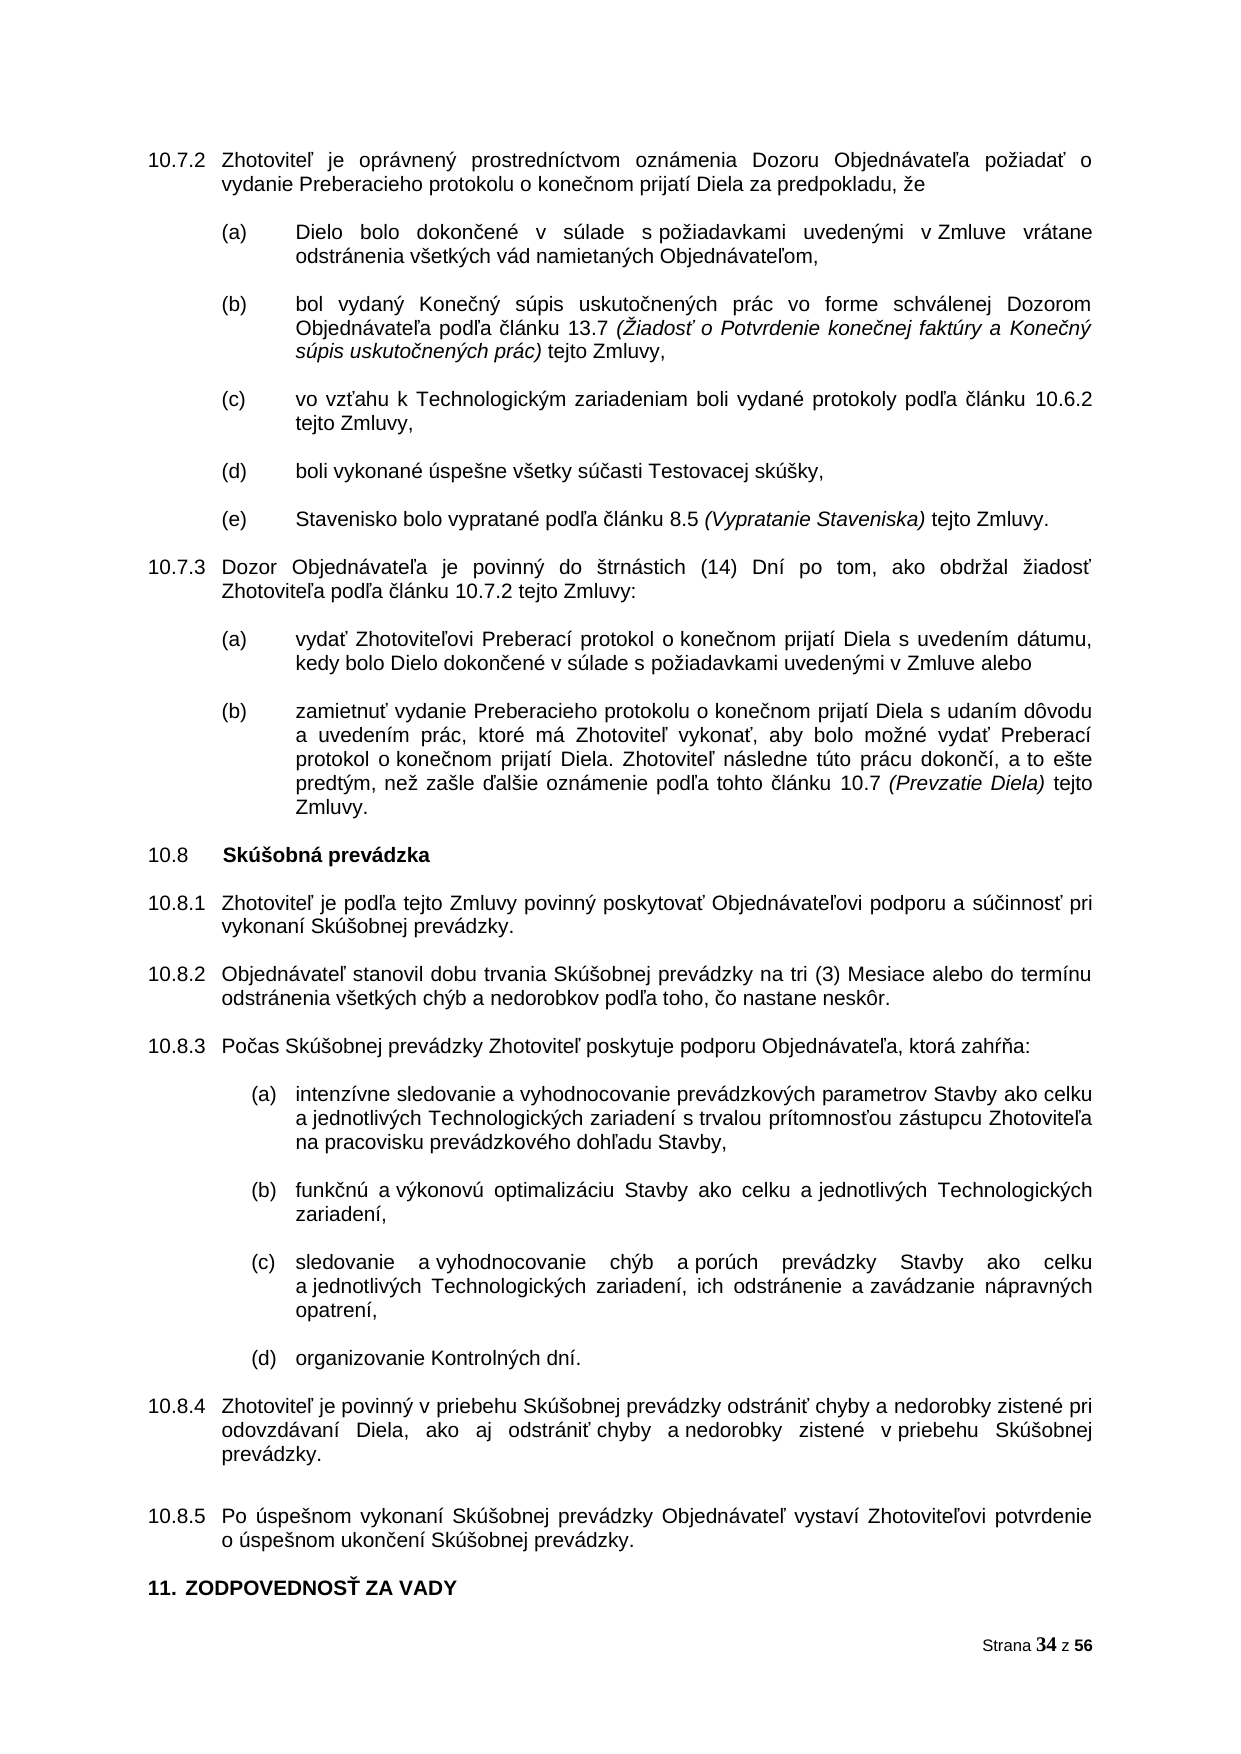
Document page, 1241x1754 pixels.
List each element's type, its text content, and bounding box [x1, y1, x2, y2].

list Skúšobná prevádzka [148, 842, 1093, 866]
list ZODPOVEDNOSŤ ZA VADY [148, 1576, 1093, 1599]
list Zhotoviteľ je podľa tejto Zmluvy povinný poskytovať Objednávateľovi podporu a súčinnosť pri vykonaní Skúšobnej prevádzky. [148, 890, 1093, 938]
list funkčnú a výkonovú optimalizáciu Stavby ako celku a jednotlivých Technologických zariadení, [251, 1178, 1093, 1226]
list Dozor Objednávateľa je povinný do štrnástich (14) Dní po tom, ako obdržal žiadosť Zhotoviteľa podľa článku 10.7.2 tejto Zmluvy: [148, 555, 1093, 603]
list vydať Zhotoviteľovi Preberací protokol o konečnom prijatí Diela s uvedením dátumu, kedy bolo Dielo dokončené v súlade s požiadavkami uvedenými v Zmluve alebo [221, 627, 1093, 675]
list boli vykonané úspešne všetky súčasti Testovacej skúšky, [221, 459, 1093, 483]
list bol vydaný Konečný súpis uskutočnených prác vo forme schválenej Dozorom Objednávateľa podľa článku 13.7 (Žiadosť o Potvrdenie konečnej faktúry a Konečný súpis uskutočnených prác) tejto Zmluvy, [221, 291, 1093, 363]
list Dielo bolo dokončené v súlade s požiadavkami uvedenými v Zmluve vrátane odstránenia všetkých vád namietaných Objednávateľom, [221, 219, 1093, 267]
list Stavenisko bolo vypratané podľa článku 8.5 (Vypratanie Staveniska) tejto Zmluvy. [221, 507, 1093, 531]
list sledovanie a vyhodnocovanie chýb a porúch prevádzky Stavby ako celku a jednotlivých Technologických zariadení, ich odstránenie a zavádzanie nápravných opatrení, [251, 1250, 1093, 1322]
list intenzívne sledovanie a vyhodnocovanie prevádzkových parametrov Stavby ako celku a jednotlivých Technologických zariadení s trvalou prítomnosťou zástupcu Zhotoviteľa na pracovisku prevádzkového dohľadu Stavby, [251, 1082, 1093, 1154]
list Zhotoviteľ je oprávnený prostredníctvom oznámenia Dozoru Objednávateľa požiadať o vydanie Preberacieho protokolu o konečnom prijatí Diela za predpokladu, že [148, 148, 1093, 196]
list organizovanie Kontrolných dní. [251, 1346, 1093, 1369]
list Objednávateľ stanovil dobu trvania Skúšobnej prevádzky na tri (3) Mesiace alebo do termínu odstránenia všetkých chýb a nedorobkov podľa toho, čo nastane neskôr. [148, 962, 1093, 1010]
list Po úspešnom vykonaní Skúšobnej prevádzky Objednávateľ vystaví Zhotoviteľovi potvrdenie o úspešnom ukončení Skúšobnej prevádzky. [148, 1504, 1093, 1552]
list Zhotoviteľ je povinný v priebehu Skúšobnej prevádzky odstrániť chyby a nedorobky zistené pri odovzdávaní Diela, ako aj odstrániť chyby a nedorobky zistené v priebehu Skúšobnej prevádzky. [148, 1393, 1093, 1465]
list Počas Skúšobnej prevádzky Zhotoviteľ poskytuje podporu Objednávateľa, ktorá zahŕňa: [148, 1034, 1093, 1058]
list zamietnuť vydanie Preberacieho protokolu o konečnom prijatí Diela s udaním dôvodu a uvedením prác, ktoré má Zhotoviteľ vykonať, aby bolo možné vydať Preberací protokol o konečnom prijatí Diela. Zhotoviteľ následne túto prácu dokončí, a to ešte predtým, než zašle ďalšie oznámenie podľa tohto článku 10.7 (Prevzatie Diela) tejto Zmluvy. [221, 699, 1093, 818]
list vo vzťahu k Technologickým zariadeniam boli vydané protokoly podľa článku 10.6.2 tejto Zmluvy, [221, 387, 1093, 435]
